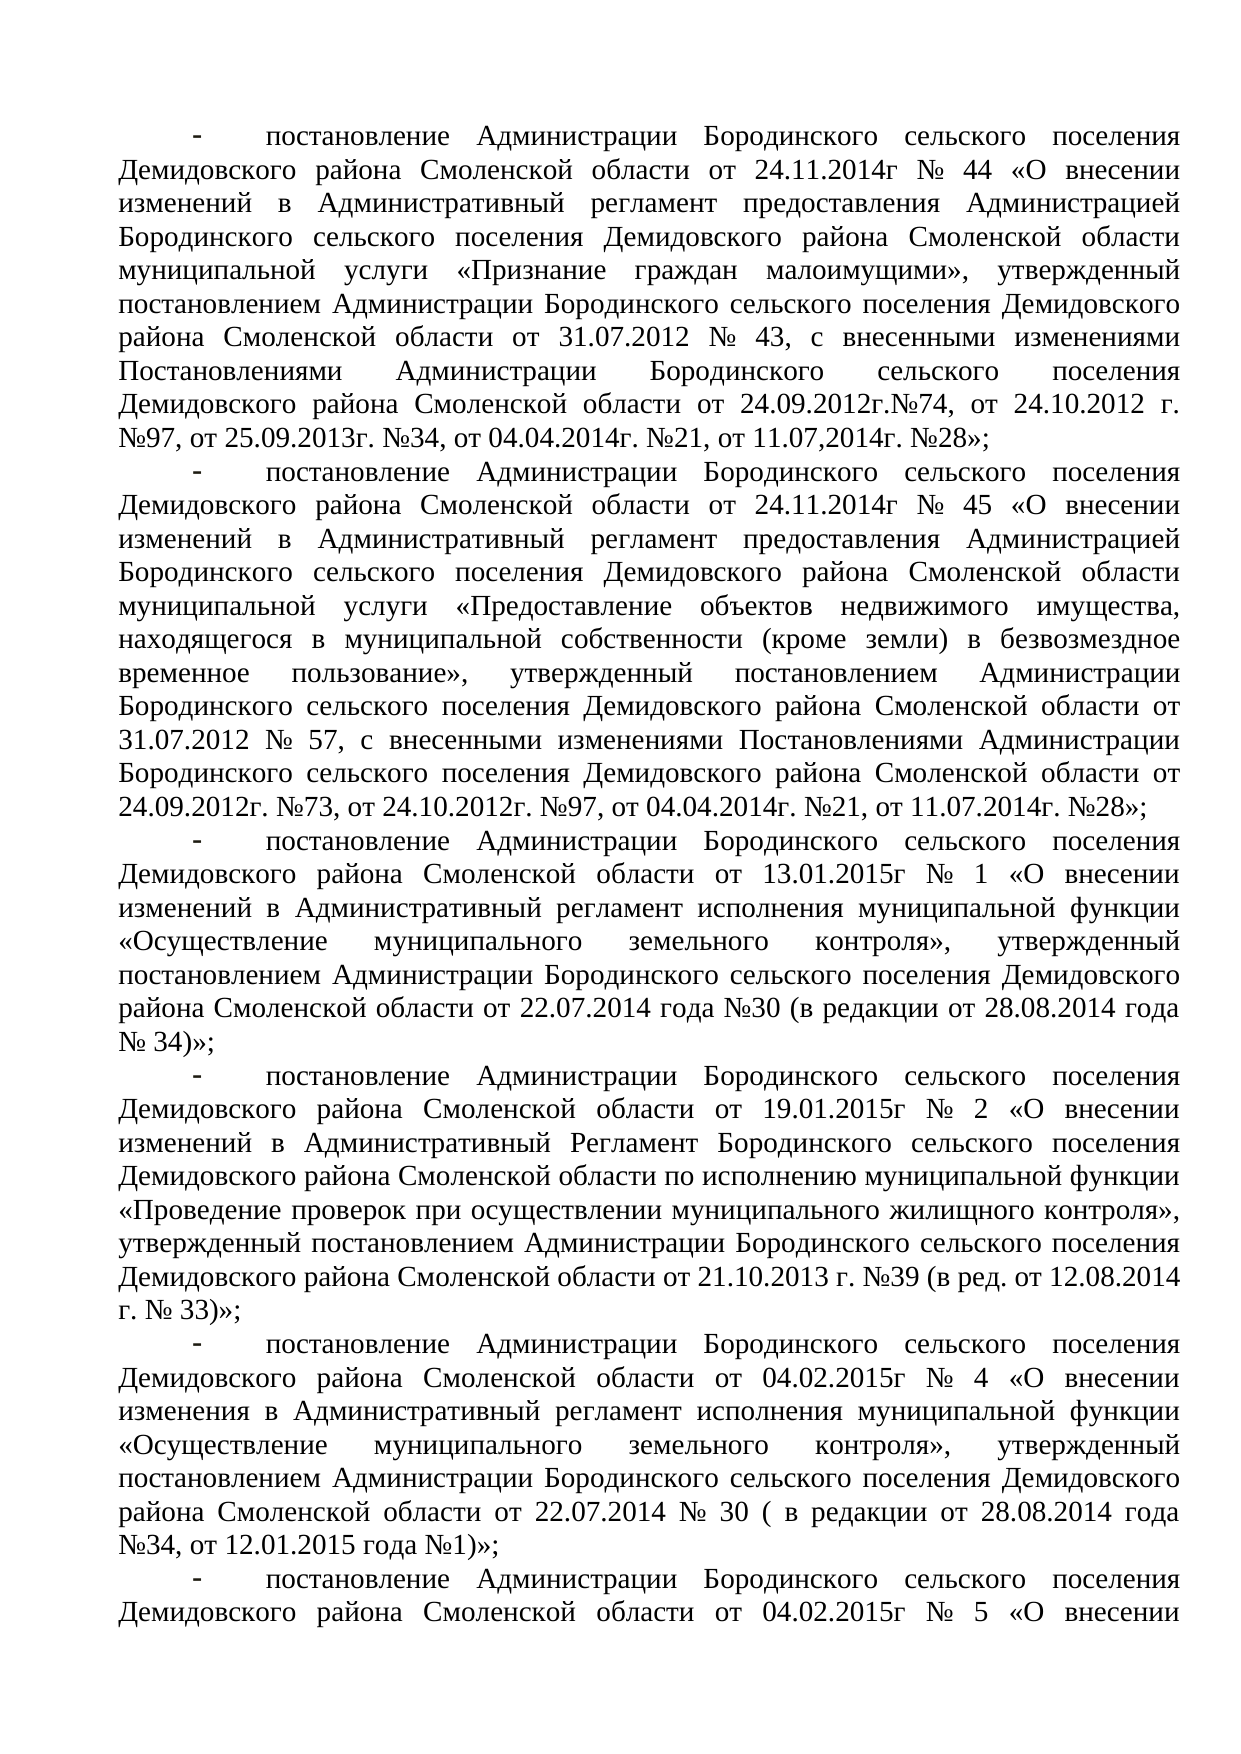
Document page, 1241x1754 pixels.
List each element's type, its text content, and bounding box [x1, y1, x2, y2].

list постановление Администрации Бородинского сельского поселения Демидовского района Смоленской области от 19.01.2015г № 2 «О внесении изменений в Административный Регламент Бородинского сельского поселения Демидовского района Смоленской области по исполнению муниципальной функции «Проведение проверок при осуществлении муниципального жилищного контроля», утвержденный постановлением Администрации Бородинского сельского поселения Демидовского района Смоленской области от 21.10.2013 г. №39 (в ред. от 12.08.2014 г. № 33)»; [118, 1058, 1181, 1326]
list постановление Администрации Бородинского сельского поселения Демидовского района Смоленской области от 24.11.2014г № 45 «О внесении изменений в Административный регламент предоставления Администрацией Бородинского сельского поселения Демидовского района Смоленской области муниципальной услуги «Предоставление объектов недвижимого имущества, находящегося в муниципальной собственности (кроме земли) в безвозмездное временное пользование», утвержденный постановлением Администрации Бородинского сельского поселения Демидовского района Смоленской области от 31.07.2012 № 57, с внесенными изменениями Постановлениями Администрации Бородинского сельского поселения Демидовского района Смоленской области от 24.09.2012г. №73, от 24.10.2012г. №97, от 04.04.2014г. №21, от 11.07.2014г. №28»; [118, 454, 1181, 823]
list постановление Администрации Бородинского сельского поселения Демидовского района Смоленской области от 24.11.2014г № 44 «О внесении изменений в Административный регламент предоставления Администрацией Бородинского сельского поселения Демидовского района Смоленской области муниципальной услуги «Признание граждан малоимущими», утвержденный постановлением Администрации Бородинского сельского поселения Демидовского района Смоленской области от 31.07.2012 № 43, с внесенными изменениями Постановлениями Администрации Бородинского сельского поселения Демидовского района Смоленской области от 24.09.2012г.№74, от 24.10.2012 г. №97, от 25.09.2013г. №34, от 04.04.2014г. №21, от 11.07,2014г. №28»; [118, 118, 1181, 454]
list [118, 1561, 1181, 1628]
list постановление Администрации Бородинского сельского поселения Демидовского района Смоленской области от 13.01.2015г № 1 «О внесении изменений в Административный регламент исполнения муниципальной функции «Осуществление муниципального земельного контроля», утвержденный постановлением Администрации Бородинского сельского поселения Демидовского района Смоленской области от 22.07.2014 года №30 (в редакции от 28.08.2014 года № 34)»; [118, 823, 1181, 1058]
list постановление Администрации Бородинского сельского поселения Демидовского района Смоленской области от 04.02.2015г № 4 «О внесении изменения в Административный регламент исполнения муниципальной функции «Осуществление муниципального земельного контроля», утвержденный постановлением Администрации Бородинского сельского поселения Демидовского района Смоленской области от 22.07.2014 № 30 ( в редакции от 28.08.2014 года №34, от 12.01.2015 года №1)»; [118, 1326, 1181, 1561]
